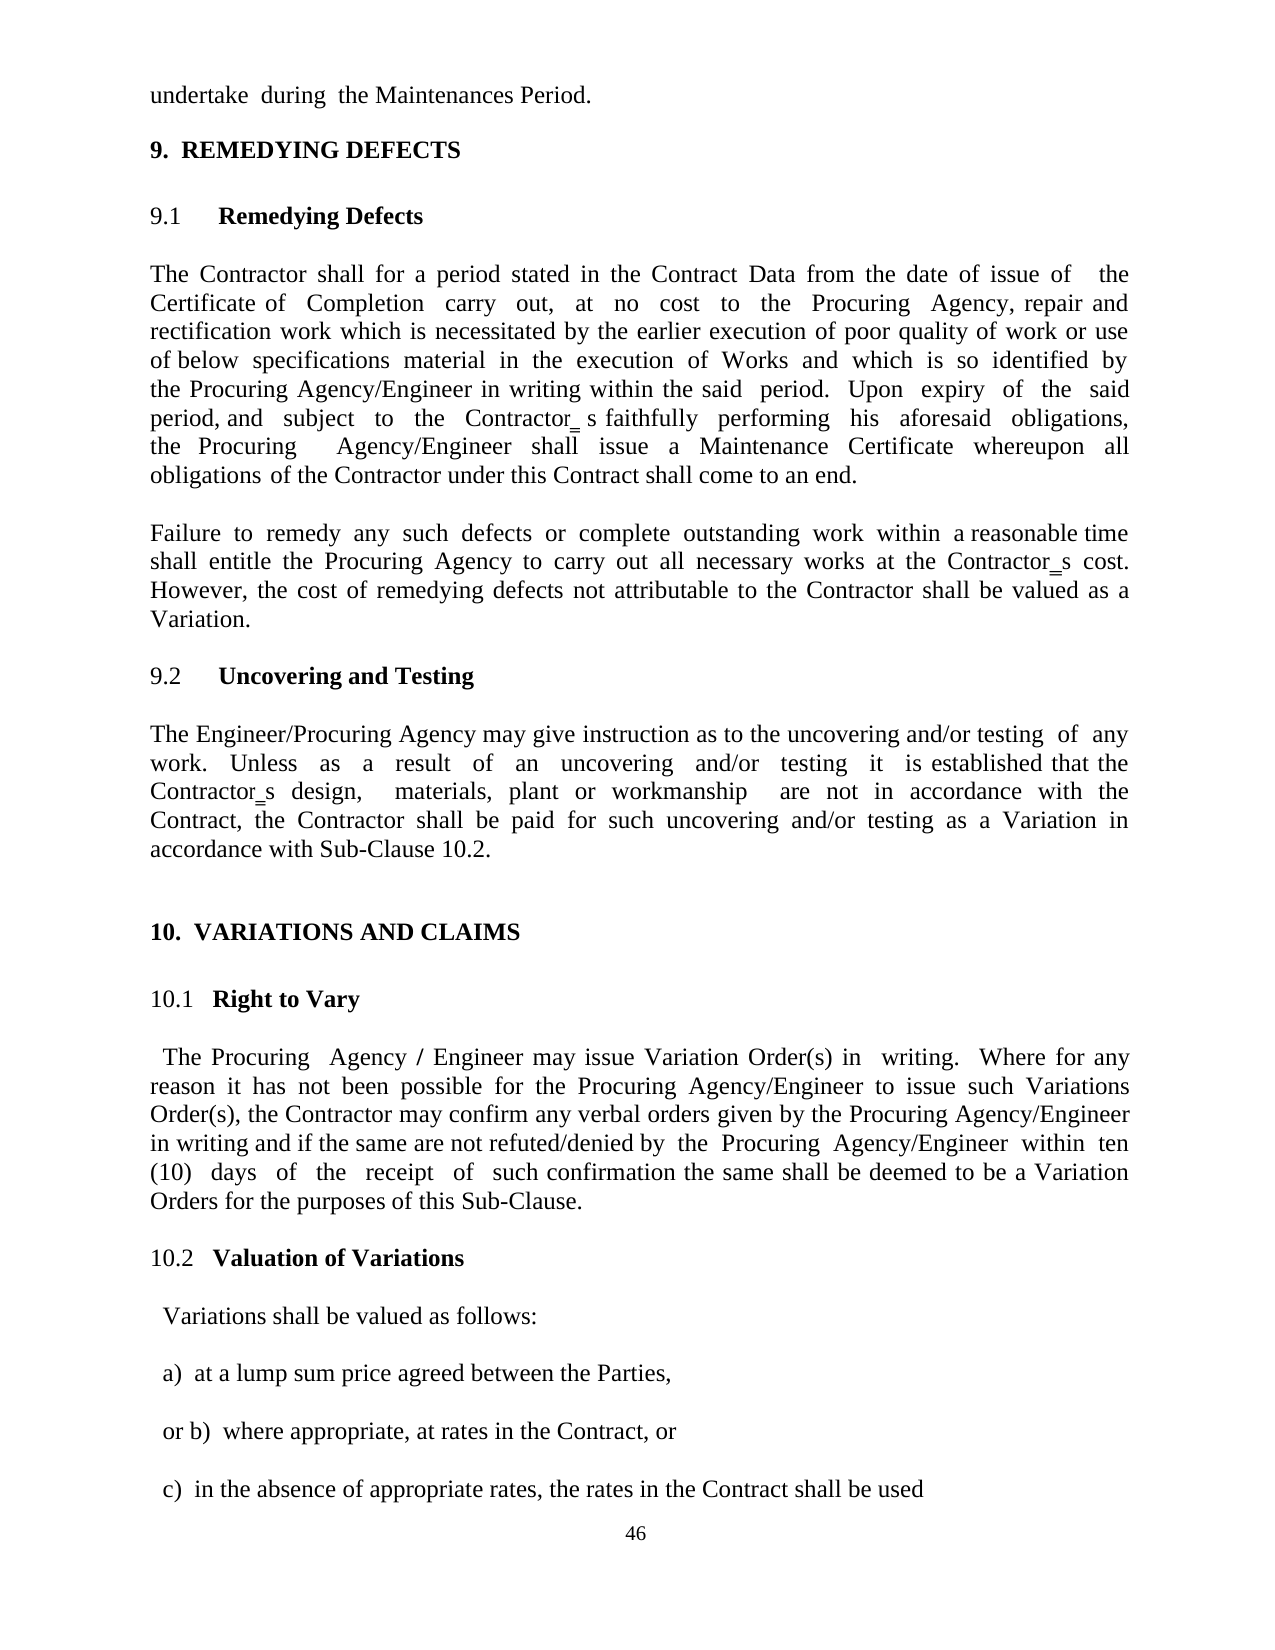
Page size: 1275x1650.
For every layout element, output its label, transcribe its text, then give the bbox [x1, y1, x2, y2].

text 9.1 Remedying Defects [150, 201, 425, 230]
text The Contractor shall for a period stated in the Contract Data from the date of issue of the Certificate of Completion carry out, at no cost to the Procuring Agency, repair and rectification work which is necessitated by the earlier execution of poor quality of work or use of below specifications material in the execution of Works and which is so identified by the Procuring Agency/Engineer in writing within the said period. Upon expiry of the said period, and subject to the Contractor‗ s faithfully performing his aforesaid obligations, the Procuring Agency/Engineer shall issue a Maintenance Certificate whereupon all obligations of the Contractor under this Contract shall come to an end. [150, 259, 1129, 489]
text The Procuring Agency / Engineer may issue Variation Order(s) in writing. Where for any reason it has not been possible for the Procuring Agency/Engineer to issue such Variations Order(s), the Contractor may confirm any verbal orders given by the Procuring Agency/Engineer in writing and if the same are not refuted/denied by the Procuring Agency/Engineer within ten (10) days of the receipt of such confirmation the same shall be deemed to be a Variation Orders for the purposes of this Sub-Clause. [150, 1042, 1130, 1214]
text 10.2 Valuation of Variations [150, 1243, 465, 1272]
text a) at a lump sum price agreed between the Parties, or b) where appropriate, at rates in the Contract, or [162, 1358, 697, 1445]
text 9.2 Uncovering and Testing [150, 661, 475, 690]
text 10. VARIATIONS AND CLAIMS [150, 917, 524, 946]
text 9. REMEDYING DEFECTS [150, 135, 465, 164]
text Failure to remedy any such defects or complete outstanding work within a reasonable time shall entitle the Procuring Agency to carry out all necessary works at the Contractor‗s cost. However, the cost of remedying defects not attributable to the Contractor shall be valued as a Variation. [150, 518, 1129, 633]
text The Engineer/Procuring Agency may give instruction as to the uncovering and/or testing of any work. Unless as a result of an uncovering and/or testing it is established that the Contractor‗s design, materials, plant or workmanship are not in accordance with the Contract, the Contractor shall be paid for such uncovering and/or testing as a Variation in accordance with Sub-Clause 10.2. [150, 719, 1129, 863]
text 10.1 Right to Vary [150, 984, 362, 1013]
text c) in the absence of appropriate rates, the rates in the Contract shall be used [162, 1474, 1137, 1503]
text Variations shall be valued as follows: [162, 1301, 1137, 1330]
text undertake during the Maintenances Period. [150, 81, 592, 109]
